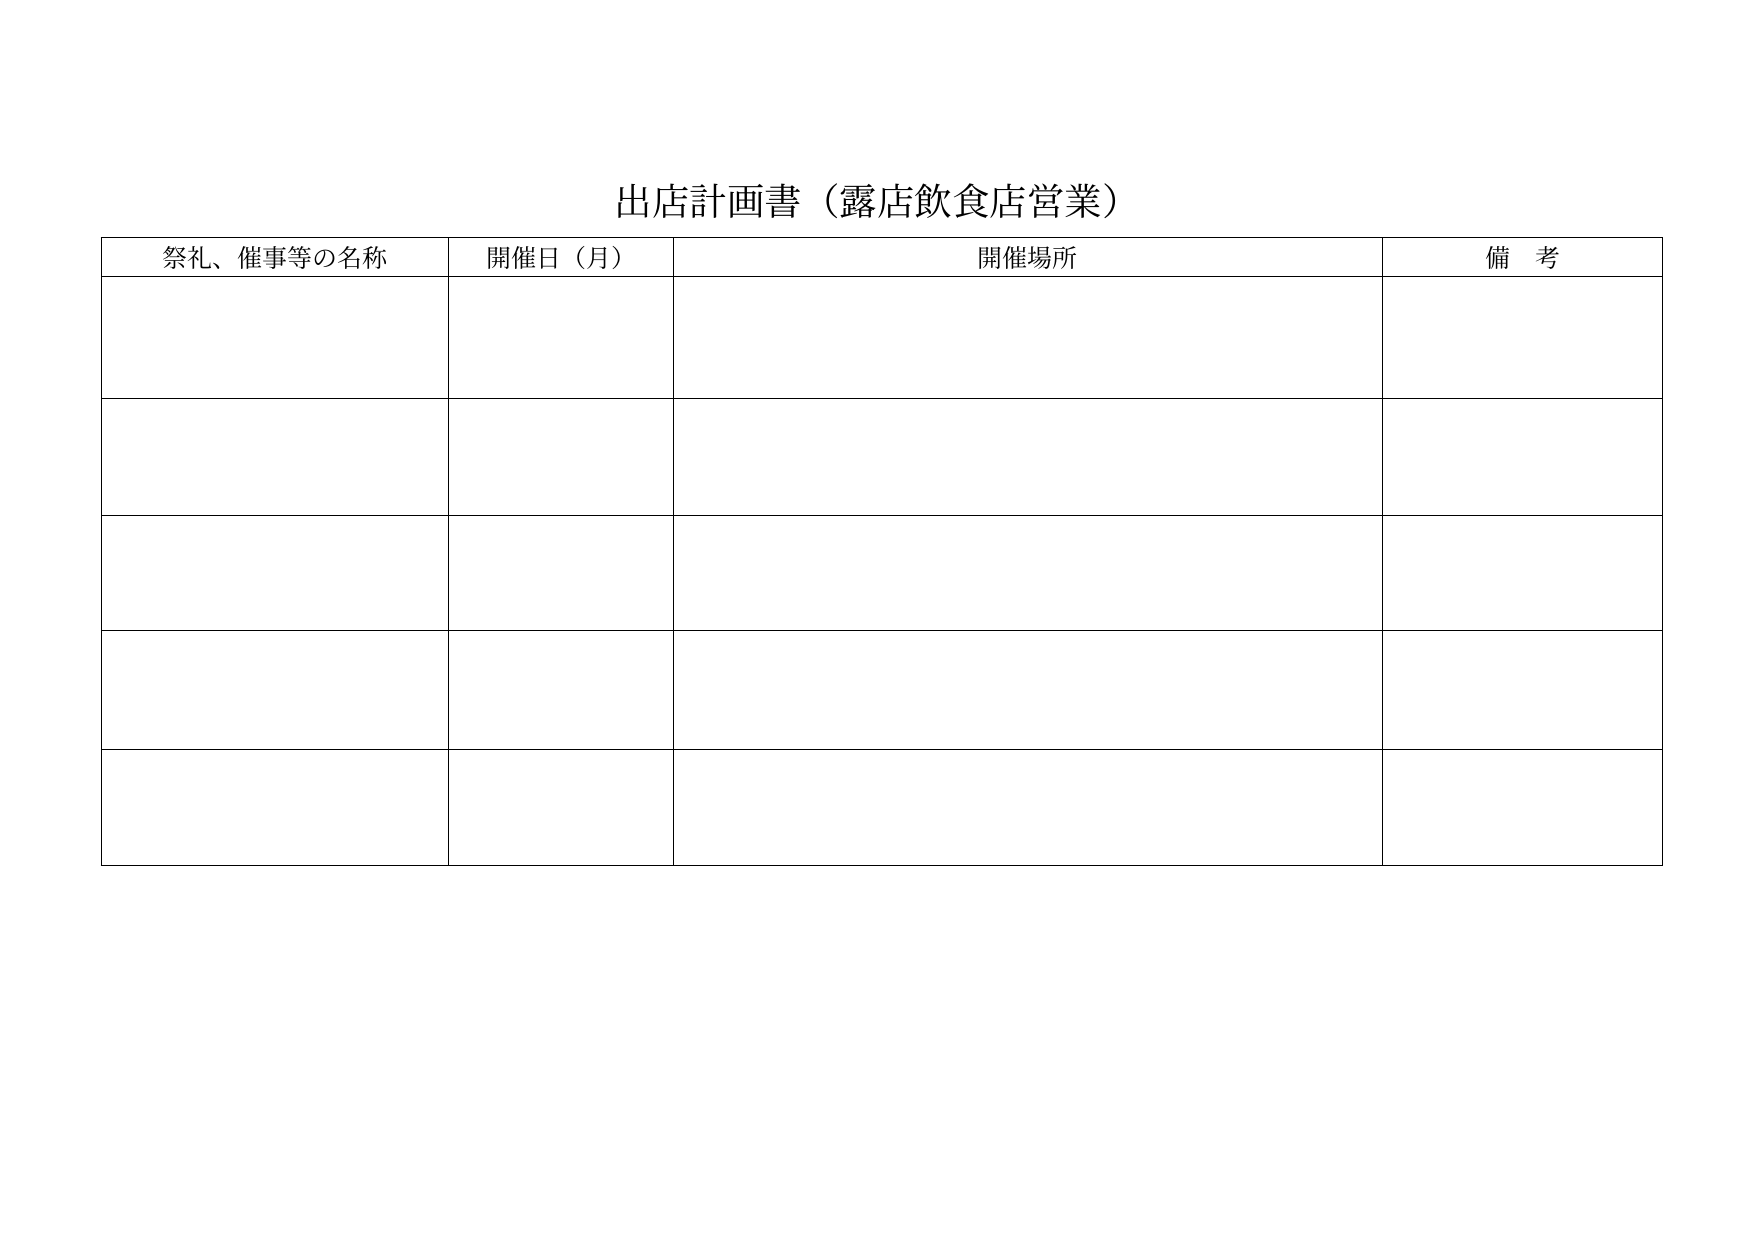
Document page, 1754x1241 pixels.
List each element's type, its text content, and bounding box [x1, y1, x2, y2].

table_cell [102, 277, 448, 398]
table_cell [1383, 399, 1662, 515]
table_cell [449, 750, 673, 865]
table_cell [674, 516, 1382, 630]
table_cell [449, 516, 673, 630]
table_header 備 考 [1383, 238, 1662, 276]
table_cell [1383, 277, 1662, 398]
table_cell [449, 631, 673, 749]
table_cell [1383, 516, 1662, 630]
table_cell [674, 277, 1382, 398]
table_cell [102, 516, 448, 630]
table_cell [1383, 750, 1662, 865]
table_cell [449, 399, 673, 515]
table_cell [102, 631, 448, 749]
table_header 祭礼、催事等の名称 [102, 238, 448, 276]
table_header 開催場所 [674, 238, 1382, 276]
text 出店計画書（露店飲食店営業） [112, 162, 1642, 237]
table_cell [449, 277, 673, 398]
table_cell [102, 750, 448, 865]
table_cell [674, 750, 1382, 865]
table_cell [674, 399, 1382, 515]
table_cell [102, 399, 448, 515]
table_cell [1383, 631, 1662, 749]
table_header 開催日（月） [449, 238, 673, 276]
table_cell [674, 631, 1382, 749]
